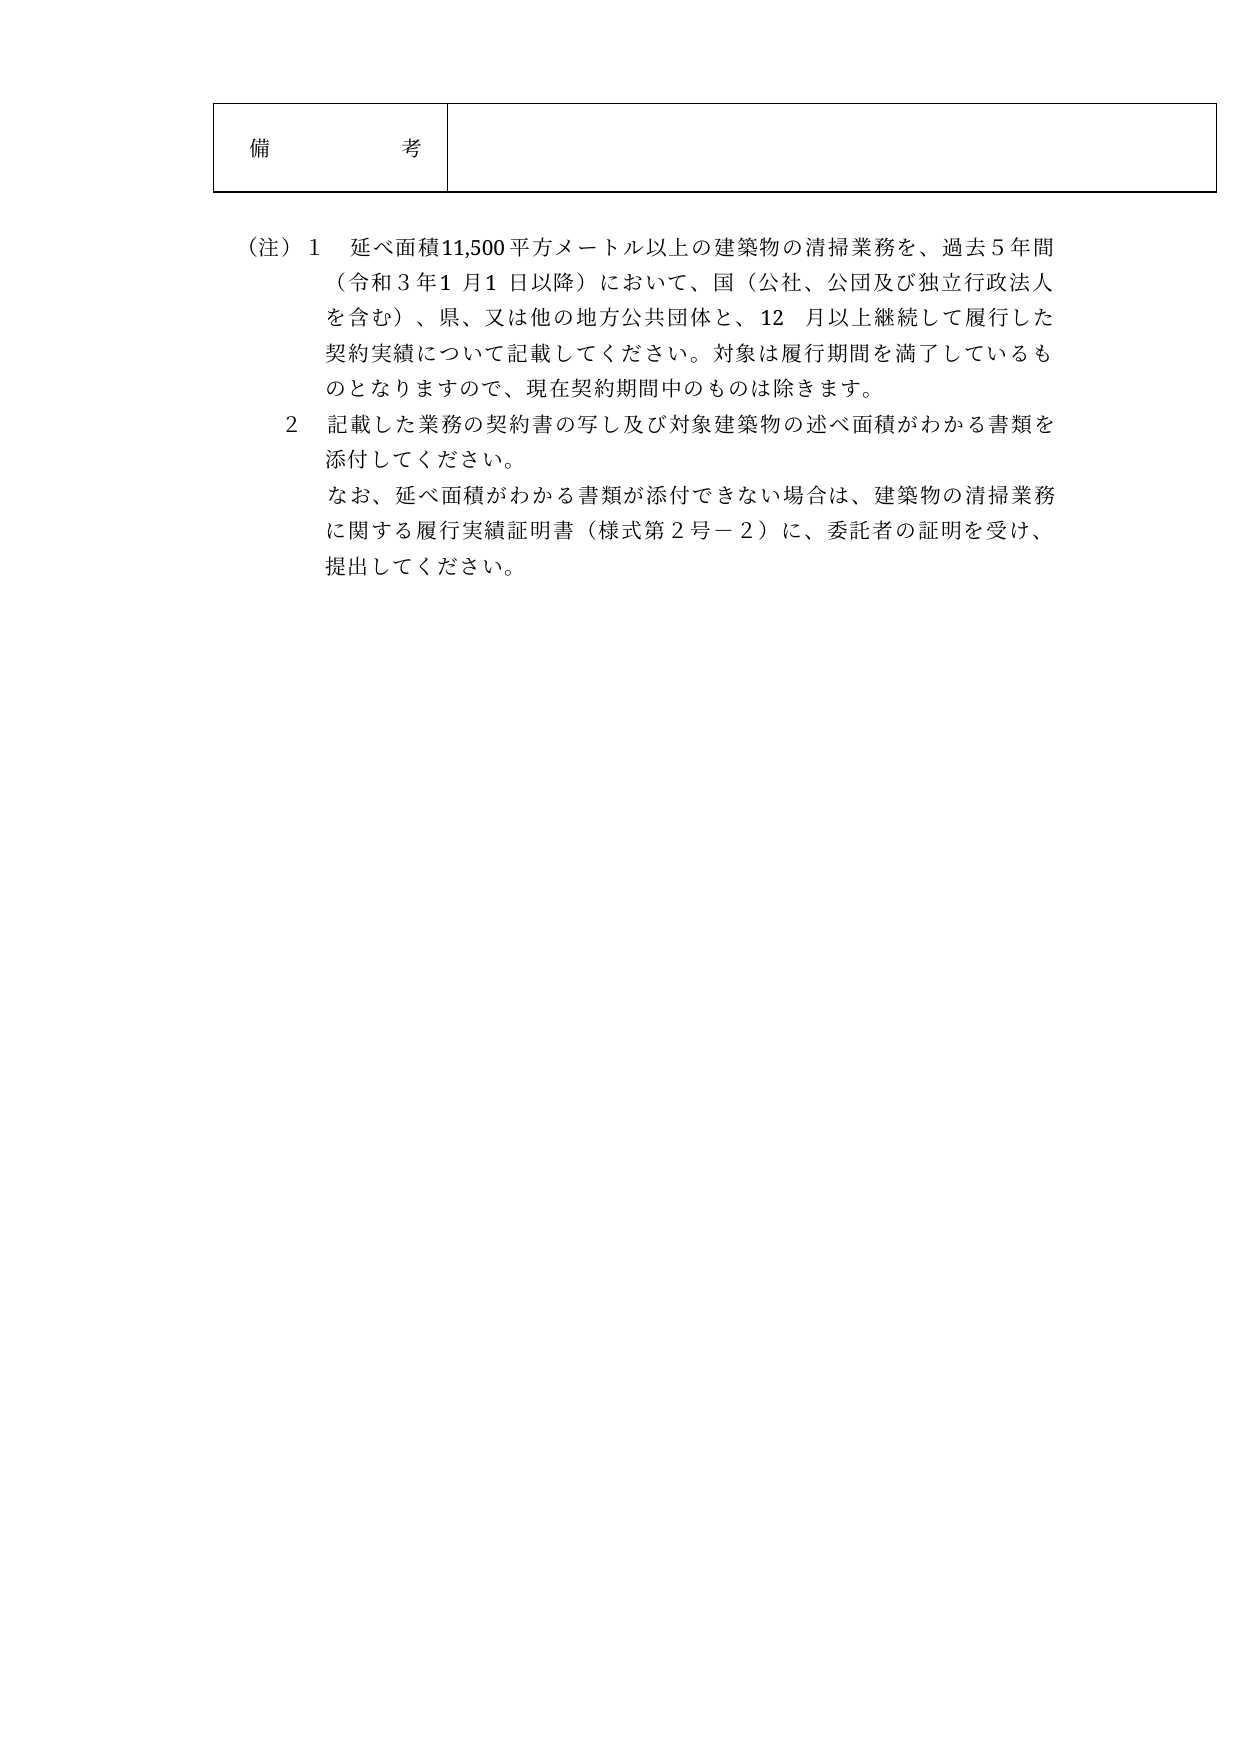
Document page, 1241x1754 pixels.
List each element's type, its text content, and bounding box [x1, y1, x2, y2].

text （注）１ 延べ面積11,500平方メートル以上の建築物の清掃業務を、過去５年間（令和３年1月1日以降）において、国（公社、公団及び独立行政法人を含む）、県、又は他の地方公共団体と、12月以上継続して履行した契約実績について記載してください。対象は履行期間を満了しているものとなりますので、現在契約期間中のものは除きます。 [191, 228, 1057, 406]
table_cell 備考 [214, 104, 447, 191]
text ２ 記載した業務の契約書の写し及び対象建築物の述べ面積がわかる書類を添付してください。 [213, 406, 1057, 477]
table_cell [448, 104, 1216, 191]
text なお、延べ面積がわかる書類が添付できない場合は、建築物の清掃業務に関する履行実績証明書（様式第２号－２）に、委託者の証明を受け、提出してください。 [213, 477, 1057, 583]
